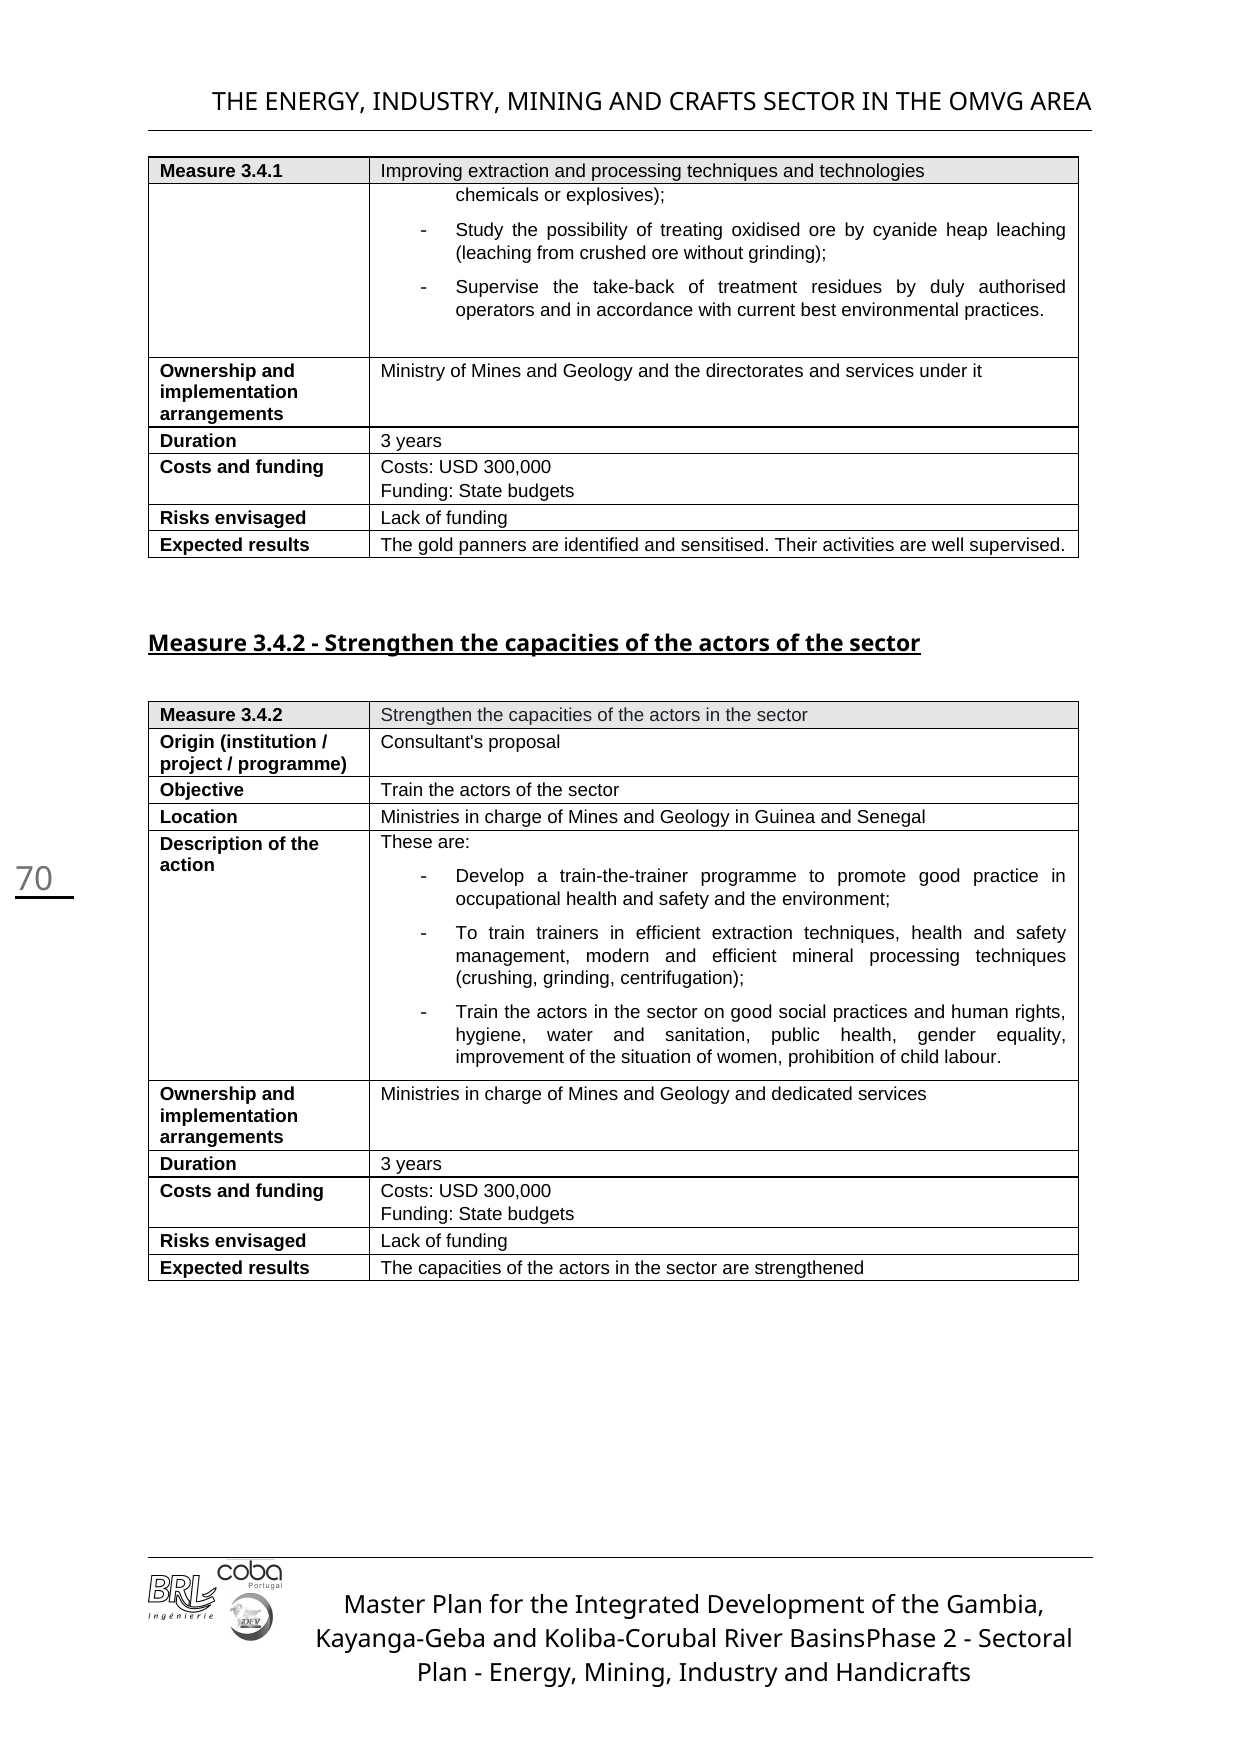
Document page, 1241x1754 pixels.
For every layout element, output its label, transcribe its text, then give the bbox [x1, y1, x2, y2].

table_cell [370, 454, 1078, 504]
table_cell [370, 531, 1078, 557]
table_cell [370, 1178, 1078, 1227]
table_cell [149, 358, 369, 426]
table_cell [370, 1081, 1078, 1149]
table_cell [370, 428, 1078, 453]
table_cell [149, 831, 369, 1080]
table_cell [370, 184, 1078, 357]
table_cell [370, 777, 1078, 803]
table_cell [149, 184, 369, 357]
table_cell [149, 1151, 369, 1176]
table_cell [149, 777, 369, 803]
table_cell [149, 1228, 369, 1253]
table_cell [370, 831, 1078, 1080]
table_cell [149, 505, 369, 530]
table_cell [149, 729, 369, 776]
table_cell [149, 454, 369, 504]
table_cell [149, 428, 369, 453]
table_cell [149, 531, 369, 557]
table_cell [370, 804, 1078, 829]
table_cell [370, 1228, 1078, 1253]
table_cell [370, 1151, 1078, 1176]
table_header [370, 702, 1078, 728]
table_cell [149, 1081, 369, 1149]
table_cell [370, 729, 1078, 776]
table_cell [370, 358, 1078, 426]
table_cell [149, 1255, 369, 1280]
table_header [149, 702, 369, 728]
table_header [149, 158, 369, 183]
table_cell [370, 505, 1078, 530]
picture [147, 1559, 282, 1620]
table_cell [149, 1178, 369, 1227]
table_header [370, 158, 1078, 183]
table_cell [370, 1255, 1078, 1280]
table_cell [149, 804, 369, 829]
text Measure 3.4.2 - Strengthen the capacities of the actors of the sector [148, 627, 1092, 658]
